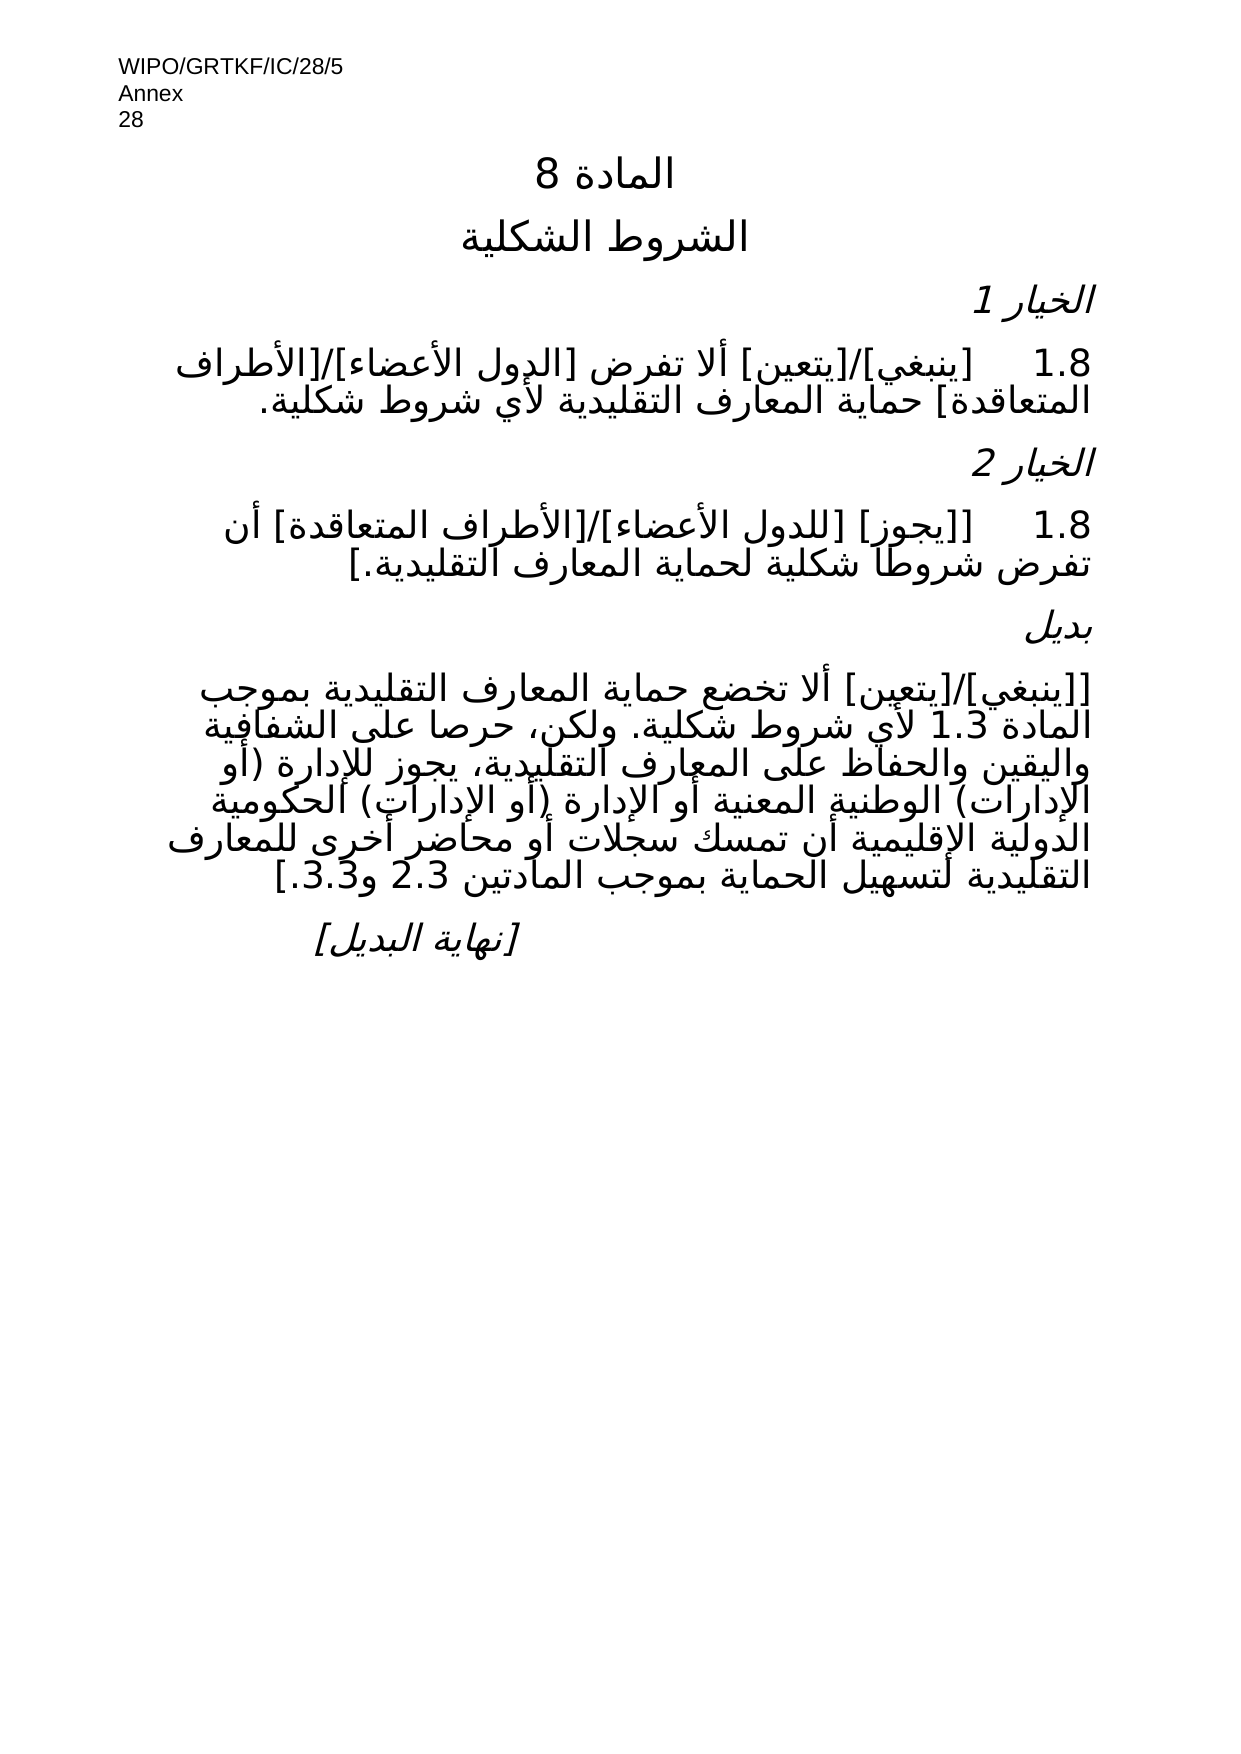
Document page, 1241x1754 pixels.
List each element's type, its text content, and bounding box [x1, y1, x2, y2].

text 1.8 [[يجوز] [للدول الأعضاء]/[الأطراف المتعاقدة] أن تفرض شروطا شكلية لحماية المعارف التقليدية.] [118, 508, 1092, 583]
text المادة 8 [118, 158, 1092, 196]
text الخيار 1 [118, 283, 1092, 321]
text بديل [118, 608, 1092, 646]
text الخيار 2 [118, 446, 1092, 483]
text 1.8 [ينبغي]/[يتعين] ألا تفرض [الدول الأعضاء]/[الأطراف المتعاقدة] حماية المعارف التقليدية لأي شروط شكلية. [118, 346, 1092, 421]
text الشروط الشكلية [118, 221, 730, 258]
text [نهاية البديل] [118, 921, 516, 958]
text الشروط الشكلية [677, 221, 1092, 258]
text [[ينبغي]/[يتعين] ألا تخضع حماية المعارف التقليدية بموجب المادة 1.3 لأي شروط شكلية. ولكن، حرصا على الشفافية واليقين والحفاظ على المعارف التقليدية، يجوز للإدارة (أو الإدارات) الوطنية المعنية أو الإدارة (أو الإدارات) الحكومية الدولية الإقليمية أن تمسك سجلات أو محاضر أخرى للمعارف التقليدية لتسهيل الحماية بموجب المادتين 2.3 و3.3.] [118, 671, 1092, 896]
